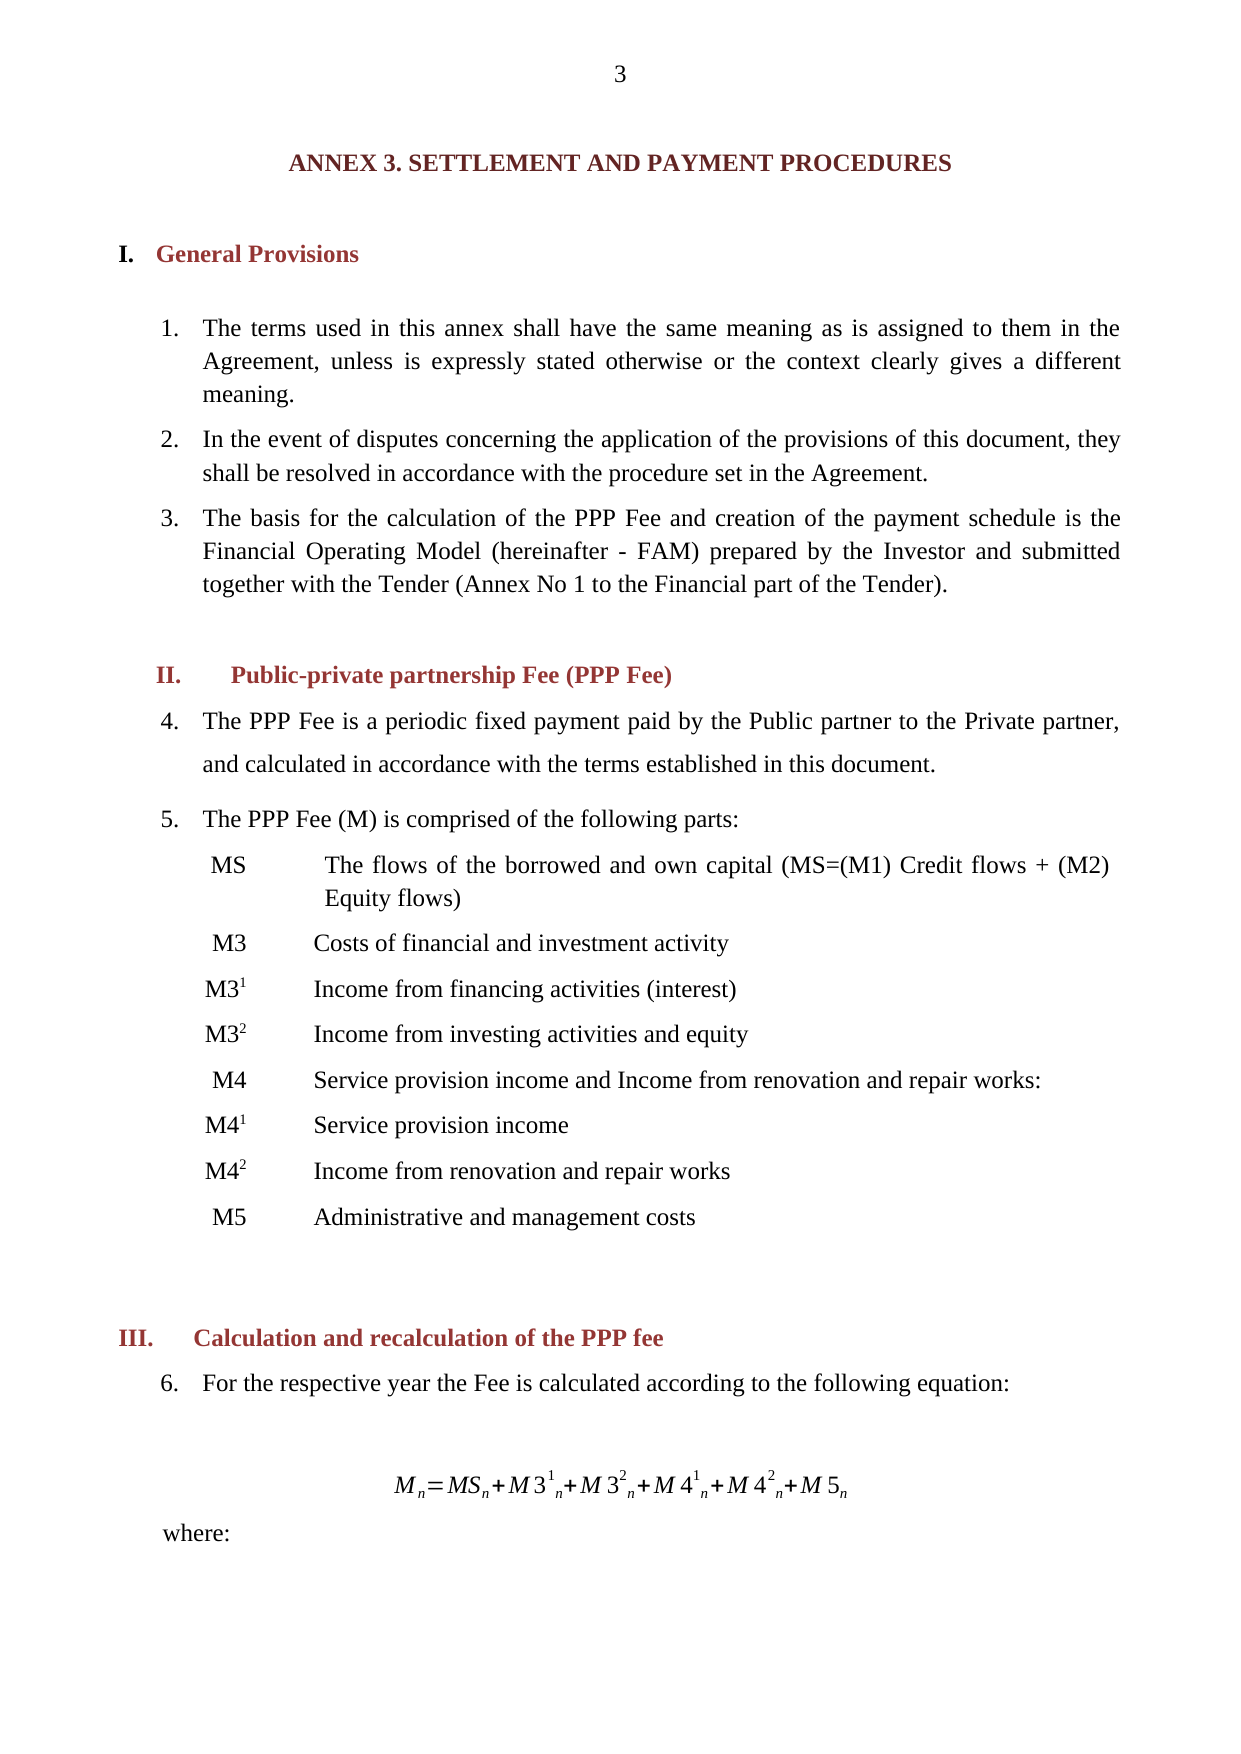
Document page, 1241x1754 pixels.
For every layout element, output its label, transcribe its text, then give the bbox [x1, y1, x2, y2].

text ANNEX 3. SETTLEMENT AND PAYMENT PROCEDURES [118, 148, 1122, 176]
table_cell Administrative and management costs [258, 1202, 1122, 1267]
list The basis for the calculation of the PPP Fee and creation of the payment schedule is the Financial Operating Model (hereinafter - FAM) prepared by the Investor and submitted together with the Tender (Annex No 1 to the Financial part of the Tender). [160, 503, 1122, 598]
subtitle Calculation and recalculation of the PPP fee [118, 1323, 1122, 1351]
table_header MS [129, 850, 258, 928]
list The PPP Fee (M) is comprised of the following parts: [160, 804, 1122, 833]
table_cell M3 M31 M32 M4 M41 M42 [129, 929, 258, 1202]
list The terms used in this annex shall have the same meaning as is assigned to them in the Agreement, unless is expressly stated otherwise or the context clearly gives a different meaning. [160, 313, 1122, 408]
subtitle Public-private partnership Fee (PPP Fee) [156, 660, 1122, 689]
text where: [118, 1518, 1122, 1547]
list For the respective year the Fee is calculated according to the following equation: [160, 1368, 1122, 1397]
subtitle General Provisions [118, 239, 1122, 267]
table_cell Costs of financial and investment activity Income from financing activities (interest) Income from investing activities and equity Service provision income and Income from renovation and repair works: Service provision income Income from renovation and repair works [258, 929, 1122, 1202]
list The PPP Fee is a periodic fixed payment paid by the Public partner to the Private partner, and calculated in accordance with the terms established in this document. [160, 706, 1122, 778]
table_cell M5 [129, 1202, 258, 1267]
list In the event of disputes concerning the application of the provisions of this document, they shall be resolved in accordance with the procedure set in the Agreement. [160, 424, 1122, 486]
table_header The flows of the borrowed and own capital (MS=(M1) Credit flows + (M2) Equity flows) [258, 850, 1122, 928]
